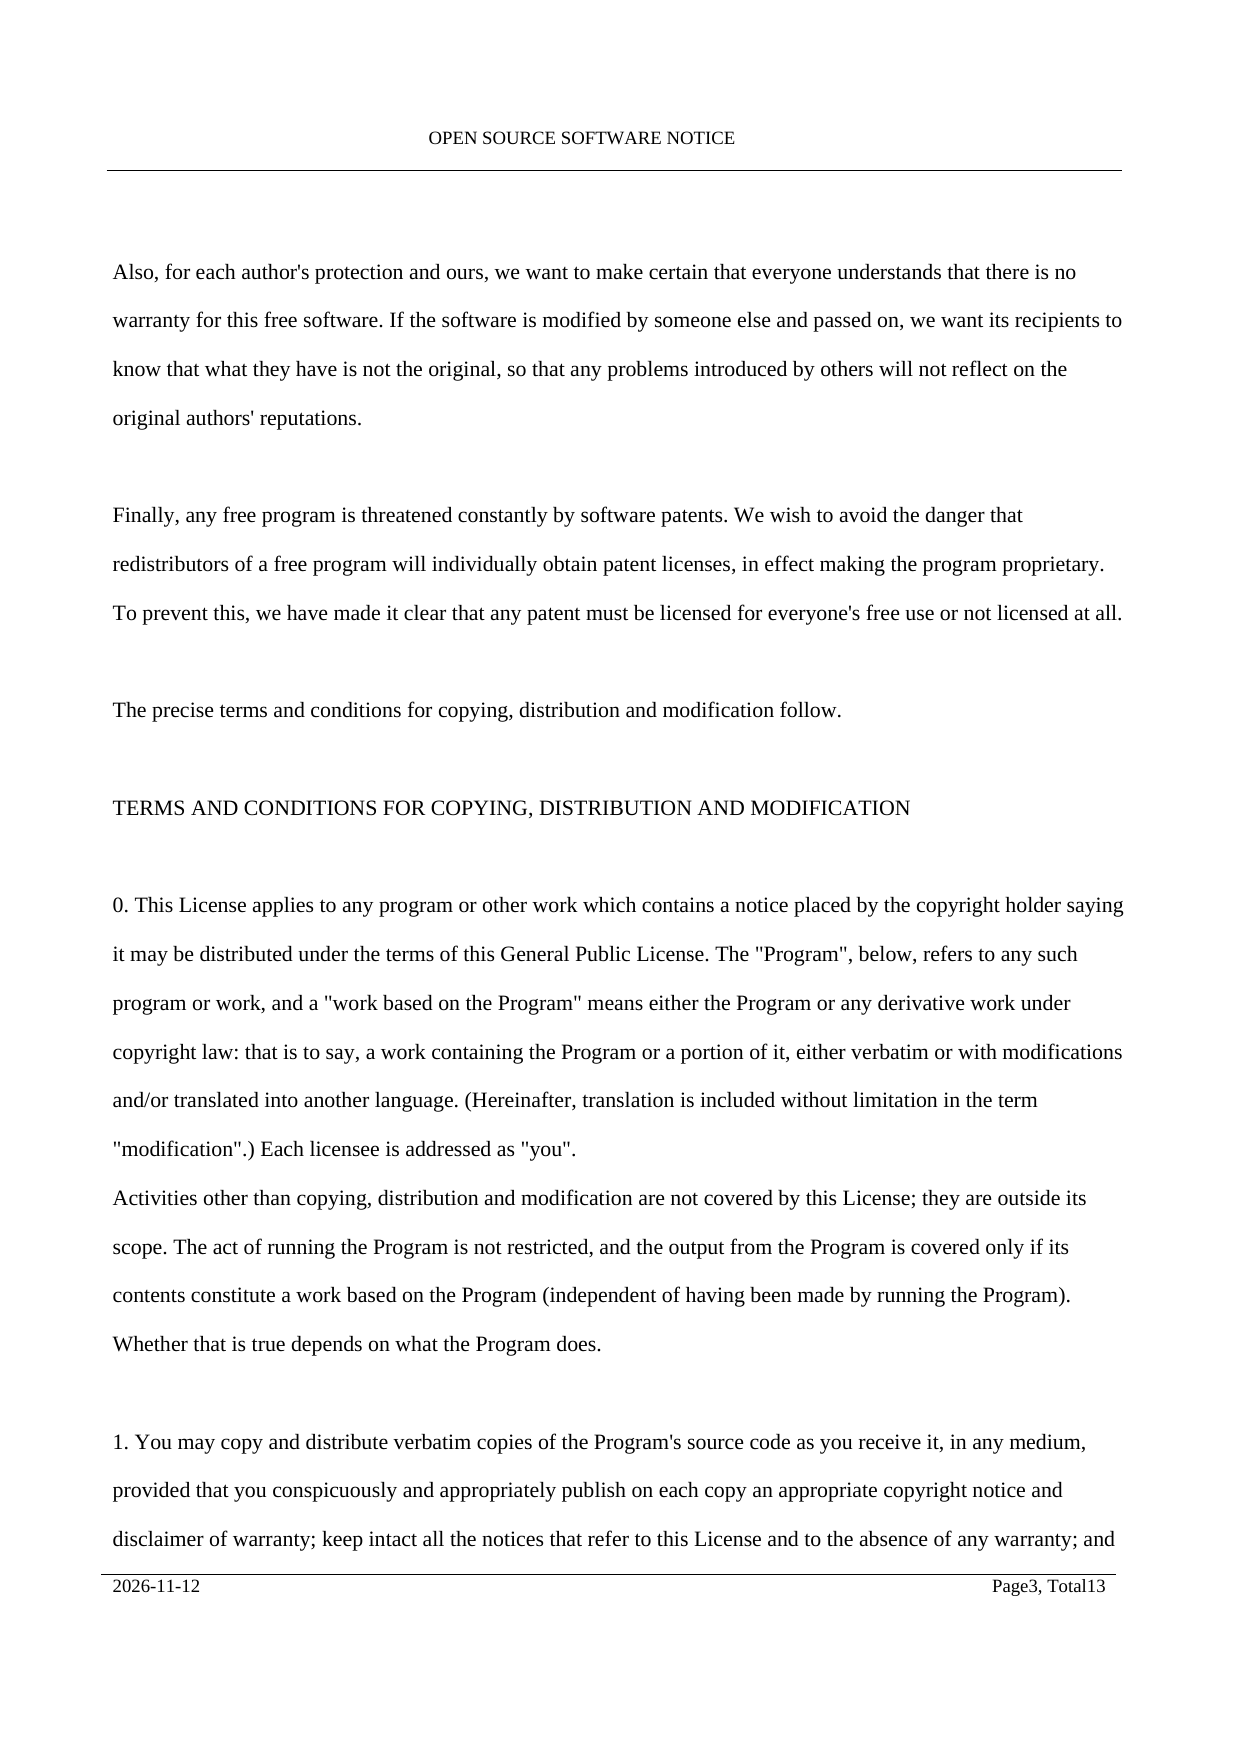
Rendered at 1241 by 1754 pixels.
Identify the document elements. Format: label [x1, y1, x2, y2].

text [112, 206, 1128, 1555]
